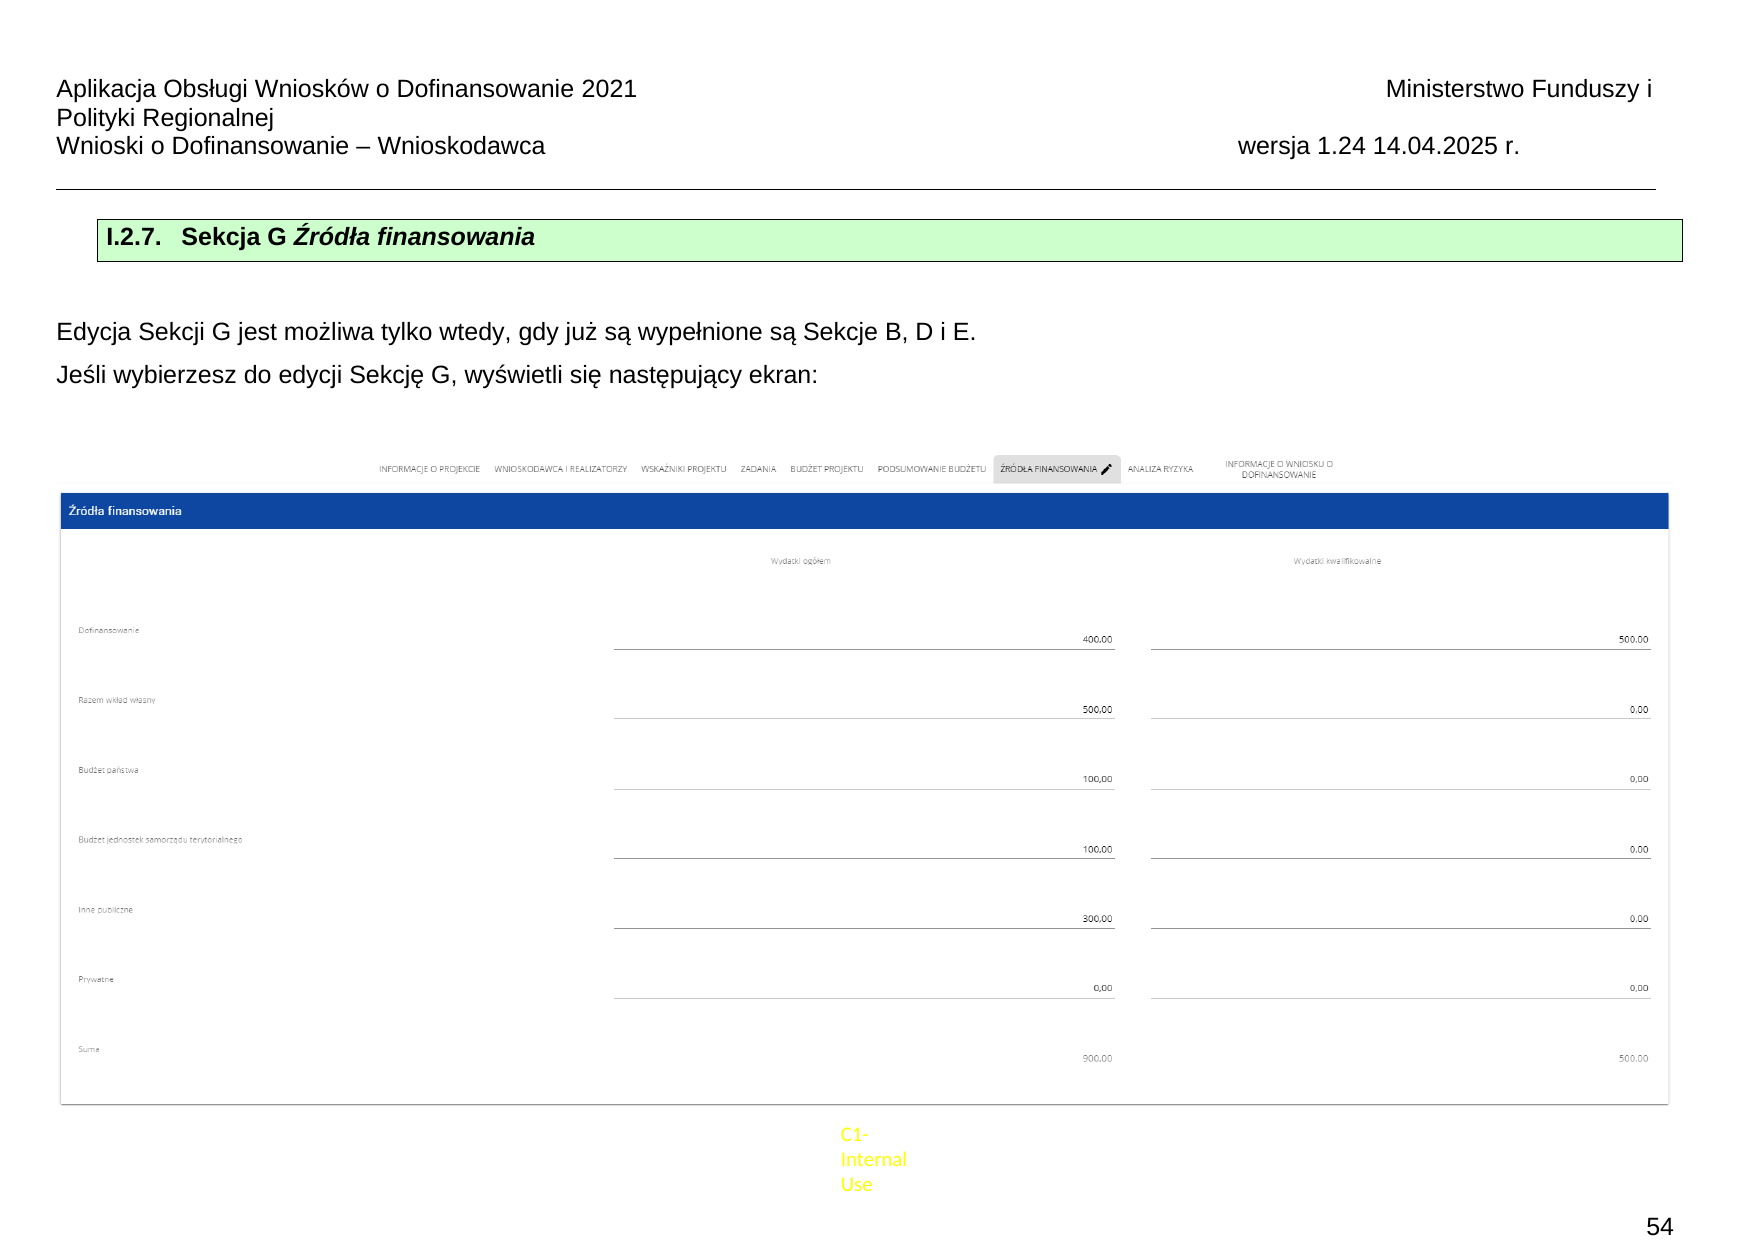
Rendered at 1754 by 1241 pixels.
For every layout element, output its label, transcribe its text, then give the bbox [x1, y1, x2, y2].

picture [56, 446, 1674, 1117]
text Jeśli wybierzesz do edycji Sekcję G, wyświetli się następujący ekran: [56, 360, 1674, 389]
text Edycja Sekcji G jest możliwa tylko wtedy, gdy już są wypełnione są Sekcje B, D i E. [56, 317, 1674, 346]
subtitle Sekcja G Źródła finansowania [98, 220, 1682, 261]
